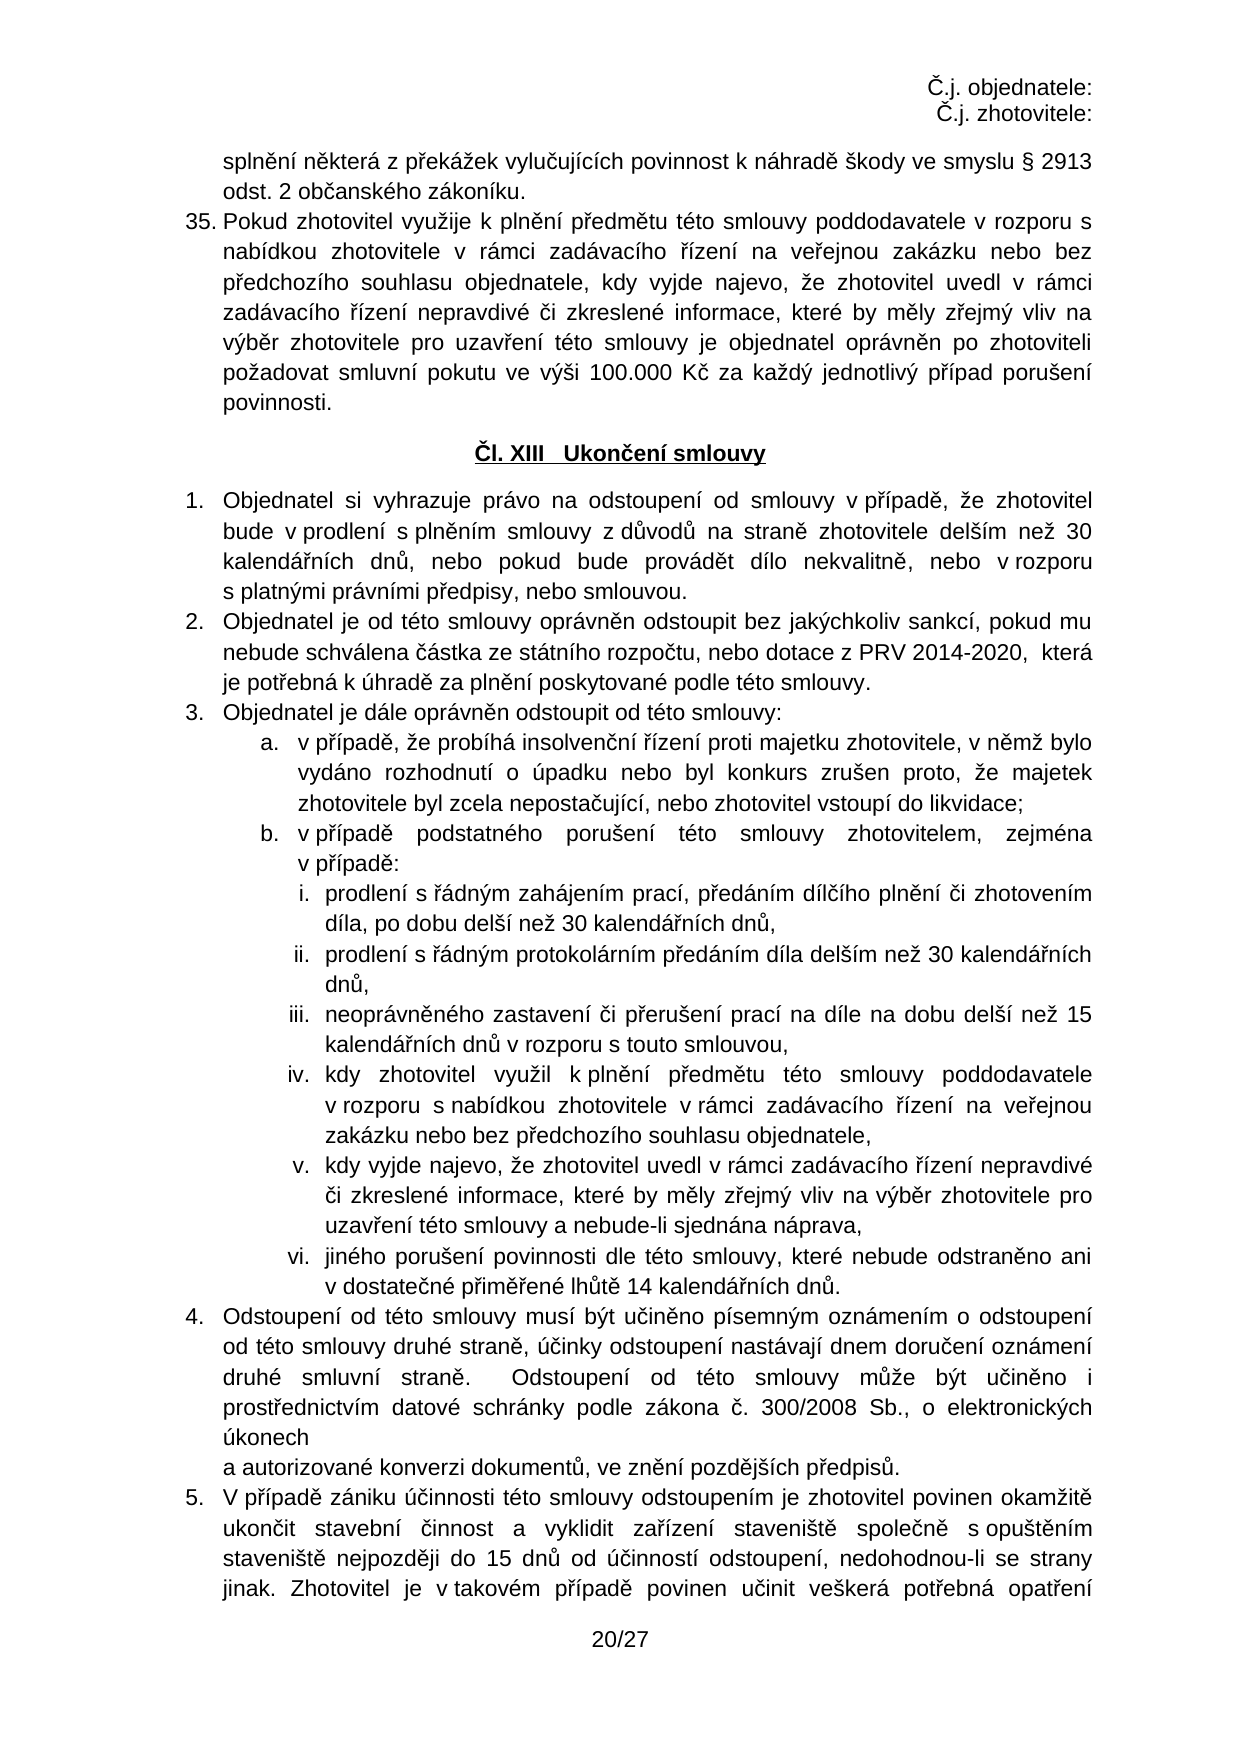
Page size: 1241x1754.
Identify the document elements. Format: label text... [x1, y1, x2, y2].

list v případě podstatného porušení této smlouvy zhotovitelem, zejména v případě: [260, 820, 1093, 876]
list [185, 148, 1093, 204]
list kdy vyjde najevo, že zhotovitel uvedl v rámci zadávacího řízení nepravdivé či zkreslené informace, které by měly zřejmý vliv na výběr zhotovitele pro uzavření této smlouvy a nebude-li sjednána náprava, [310, 1152, 1093, 1239]
list Objednatel je od této smlouvy oprávněn odstoupit bez jakýchkoliv sankcí, pokud mu nebude schválena částka ze státního rozpočtu, nebo dotace z PRV 2014-2020, která je potřebná k úhradě za plnění poskytované podle této smlouvy. [185, 608, 1093, 695]
list kdy zhotovitel využil k plnění předmětu této smlouvy poddodavatele v rozporu s nabídkou zhotovitele v rámci zadávacího řízení na veřejnou zakázku nebo bez předchozího souhlasu objednatele, [310, 1061, 1093, 1148]
list prodlení s řádným protokolárním předáním díla delším než 30 kalendářních dnů, [310, 941, 1093, 997]
list Pokud zhotovitel využije k plnění předmětu této smlouvy poddodavatele v rozporu s nabídkou zhotovitele v rámci zadávacího řízení na veřejnou zakázku nebo bez předchozího souhlasu objednatele, kdy vyjde najevo, že zhotovitel uvedl v rámci zadávacího řízení nepravdivé či zkreslené informace, které by měly zřejmý vliv na výběr zhotovitele pro uzavření této smlouvy je objednatel oprávněn po zhotoviteli požadovat smluvní pokutu ve výši 100.000 Kč za každý jednotlivý případ porušení povinnosti. [185, 208, 1093, 416]
list Odstoupení od této smlouvy musí být učiněno písemným oznámením o odstoupení od této smlouvy druhé straně, účinky odstoupení nastávají dnem doručení oznámení druhé smluvní straně. Odstoupení od této smlouvy může být učiněno i prostřednictvím datové schránky podle zákona č. 300/2008 Sb., o elektronických úkonech a autorizované konverzi dokumentů, ve znění pozdějších předpisů. [185, 1303, 1093, 1481]
list Objednatel je dále oprávněn odstoupit od této smlouvy: [185, 699, 1093, 725]
text Čl. XIII Ukončení smlouvy [148, 440, 1093, 467]
list v případě, že probíhá insolvenční řízení proti majetku zhotovitele, v němž bylo vydáno rozhodnutí o úpadku nebo byl konkurs zrušen proto, že majetek zhotovitele byl zcela nepostačující, nebo zhotovitel vstoupí do likvidace; [260, 729, 1093, 816]
list neoprávněného zastavení či přerušení prací na díle na dobu delší než 15 kalendářních dnů v rozporu s touto smlouvou, [310, 1001, 1093, 1058]
list jiného porušení povinnosti dle této smlouvy, které nebude odstraněno ani v dostatečné přiměřené lhůtě 14 kalendářních dnů. [310, 1243, 1093, 1299]
list Objednatel si vyhrazuje právo na odstoupení od smlouvy v případě, že zhotovitel bude v prodlení s plněním smlouvy z důvodů na straně zhotovitele delším než 30 kalendářních dnů, nebo pokud bude provádět dílo nekvalitně, nebo v rozporu s platnými právními předpisy, nebo smlouvou. [185, 487, 1093, 604]
list prodlení s řádným zahájením prací, předáním dílčího plnění či zhotovením díla, po dobu delší než 30 kalendářních dnů, [310, 880, 1093, 937]
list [185, 1484, 1093, 1601]
